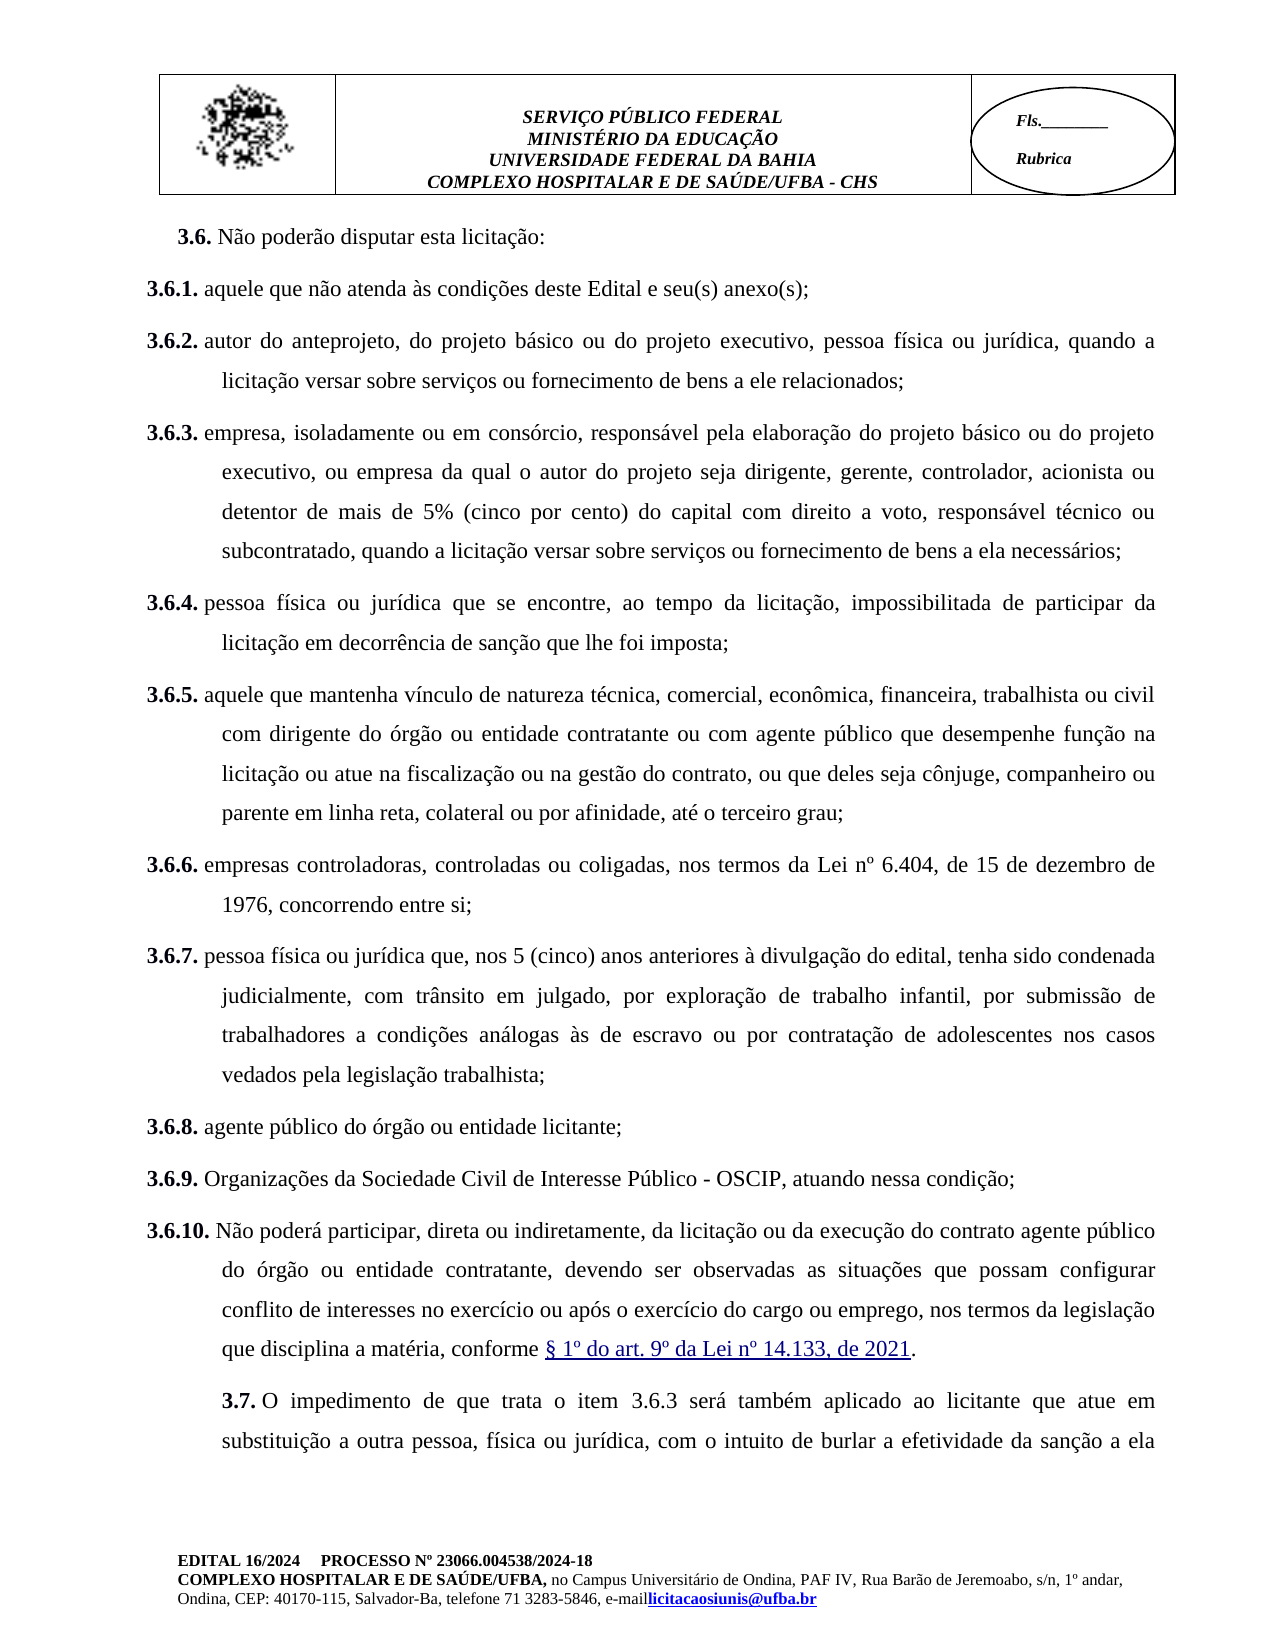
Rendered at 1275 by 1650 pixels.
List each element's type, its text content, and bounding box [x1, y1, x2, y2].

list Organizações da Sociedade Civil de Interesse Público - OSCIP, atuando nessa condição; [147, 1165, 1157, 1191]
list aquele que não atenda às condições deste Edital e seu(s) anexo(s); [147, 275, 1157, 302]
list Não poderão disputar esta licitação: [177, 223, 1157, 250]
list empresa, isoladamente ou em consórcio, responsável pela elaboração do projeto básico ou do projeto executivo, ou empresa da qual o autor do projeto seja dirigente, gerente, controlador, acionista ou detentor de mais de 5% (cinco por cento) do capital com direito a voto, responsável técnico ou subcontratado, quando a licitação versar sobre serviços ou fornecimento de bens a ela necessários; [147, 419, 1157, 564]
list autor do anteprojeto, do projeto básico ou do projeto executivo, pessoa física ou jurídica, quando a licitação versar sobre serviços ou fornecimento de bens a ele relacionados; [147, 327, 1157, 393]
list Não poderá participar, direta ou indiretamente, da licitação ou da execução do contrato agente público do órgão ou entidade contratante, devendo ser observadas as situações que possam configurar conflito de interesses no exercício ou após o exercício do cargo ou emprego, nos termos da legislação que disciplina a matéria, conforme § 1º do art. 9º da Lei nº 14.133, de 2021. [147, 1217, 1157, 1362]
list pessoa física ou jurídica que se encontre, ao tempo da licitação, impossibilitada de participar da licitação em decorrência de sanção que lhe foi imposta; [147, 589, 1157, 655]
list pessoa física ou jurídica que, nos 5 (cinco) anos anteriores à divulgação do edital, tenha sido condenada judicialmente, com trânsito em julgado, por exploração de trabalho infantil, por submissão de trabalhadores a condições análogas às de escravo ou por contratação de adolescentes nos casos vedados pela legislação trabalhista; [147, 943, 1157, 1087]
list empresas controladoras, controladas ou coligadas, nos termos da Lei nº 6.404, de 15 de dezembro de 1976, concorrendo entre si; [147, 851, 1157, 917]
list agente público do órgão ou entidade licitante; [147, 1113, 1157, 1139]
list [222, 1387, 1157, 1453]
list aquele que mantenha vínculo de natureza técnica, comercial, econômica, financeira, trabalhista ou civil com dirigente do órgão ou entidade contratante ou com agente público que desempenhe função na licitação ou atue na fiscalização ou na gestão do contrato, ou que deles seja cônjuge, companheiro ou parente em linha reta, colateral ou por afinidade, até o terceiro grau; [147, 681, 1157, 826]
